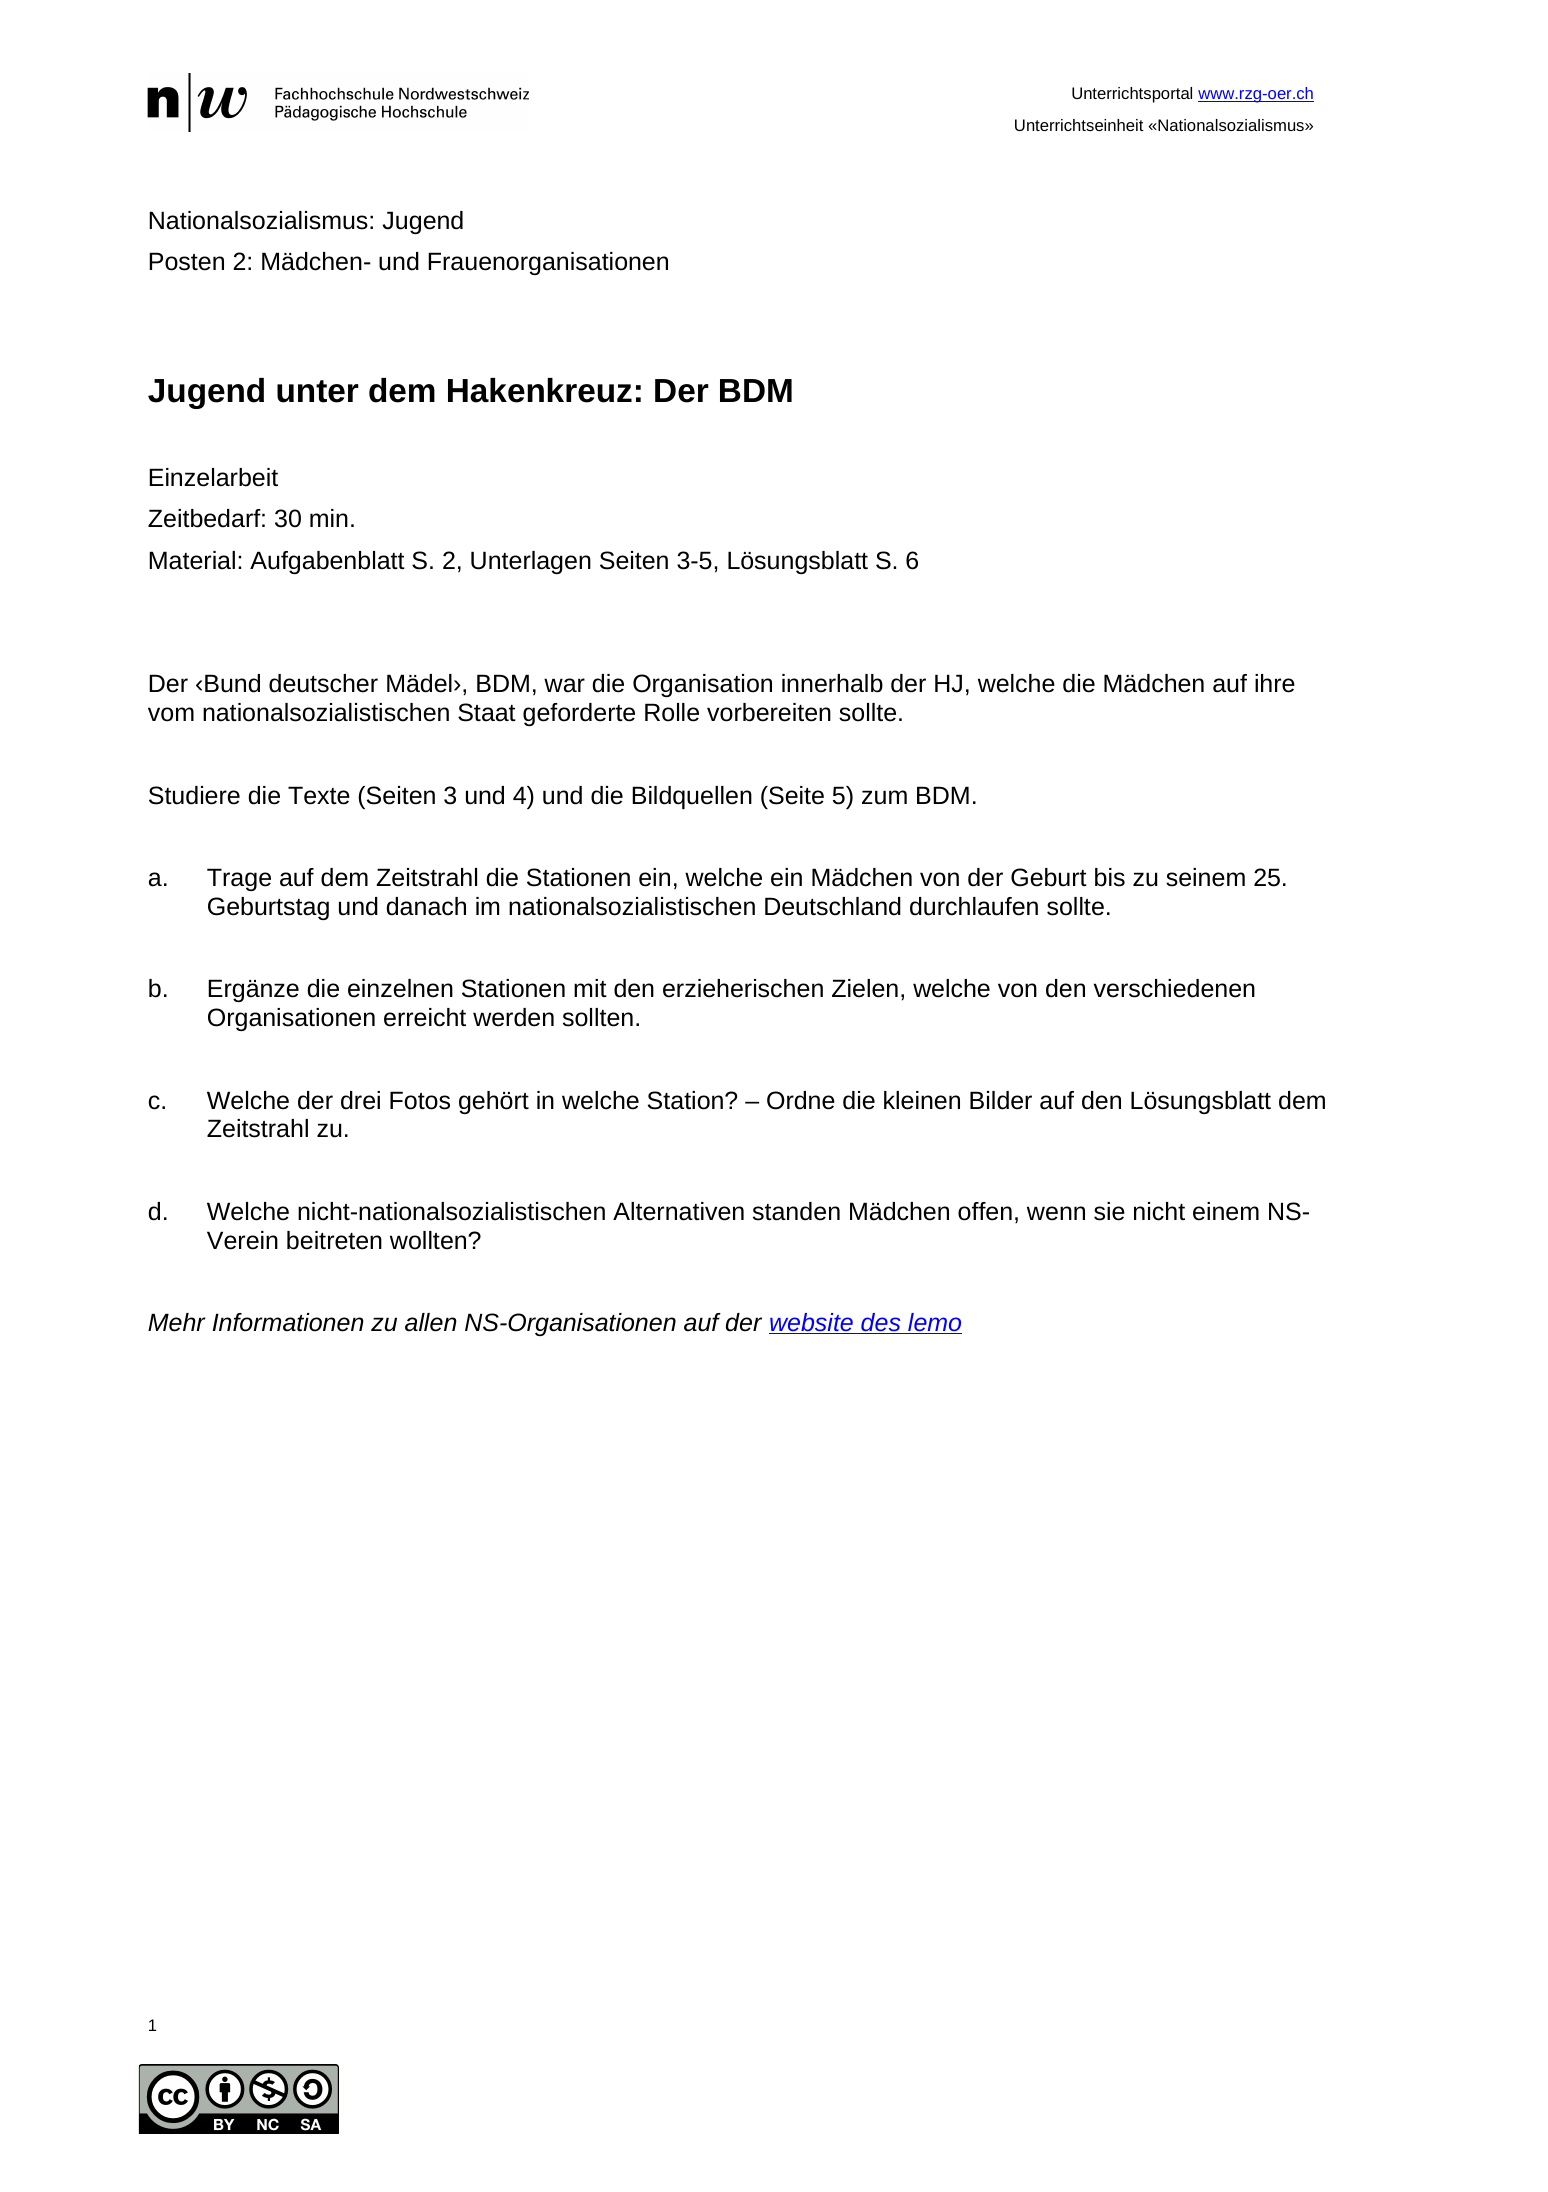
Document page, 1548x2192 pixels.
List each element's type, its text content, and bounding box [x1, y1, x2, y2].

text Zeitbedarf: 30 min. [148, 504, 1257, 533]
text Mehr Informationen zu allen NS-Organisationen auf der website des lemo [148, 1308, 1329, 1337]
text a. Trage auf dem Zeitstrahl die Stationen ein, welche ein Mädchen von der Geburt bis zu seinem 25. Geburtstag und danach im nationalsozialistischen Deutschland durchlaufen sollte. [148, 863, 1329, 921]
text Posten 2: Mädchen- und Frauenorganisationen [148, 247, 1257, 276]
text Einzelarbeit [148, 463, 1257, 492]
picture [138, 2064, 339, 2134]
text Jugend unter dem Hakenkreuz: Der BDM [148, 371, 1257, 409]
text Nationalsozialismus: Jugend [148, 206, 1257, 235]
text Der ‹Bund deutscher Mädel›, BDM, war die Organisation innerhalb der HJ, welche die Mädchen auf ihre vom nationalsozialistischen Staat geforderte Rolle vorbereiten sollte. [148, 669, 1329, 727]
text c. Welche der drei Fotos gehört in welche Station? – Ordne die kleinen Bilder auf den Lösungsblatt dem Zeitstrahl zu. [148, 1086, 1329, 1143]
text Material: Aufgabenblatt S. 2, Unterlagen Seiten 3-5, Lösungsblatt S. 6 [148, 546, 1257, 574]
picture [147, 73, 529, 132]
text Studiere die Texte (Seiten 3 und 4) und die Bildquellen (Seite 5) zum BDM. [148, 781, 1329, 809]
text d. Welche nicht-nationalsozialistischen Alternativen standen Mädchen offen, wenn sie nicht einem NS-Verein beitreten wollten? [148, 1197, 1329, 1254]
text b. Ergänze die einzelnen Stationen mit den erzieherischen Zielen, welche von den verschiedenen Organisationen erreicht werden sollten. [148, 974, 1329, 1032]
